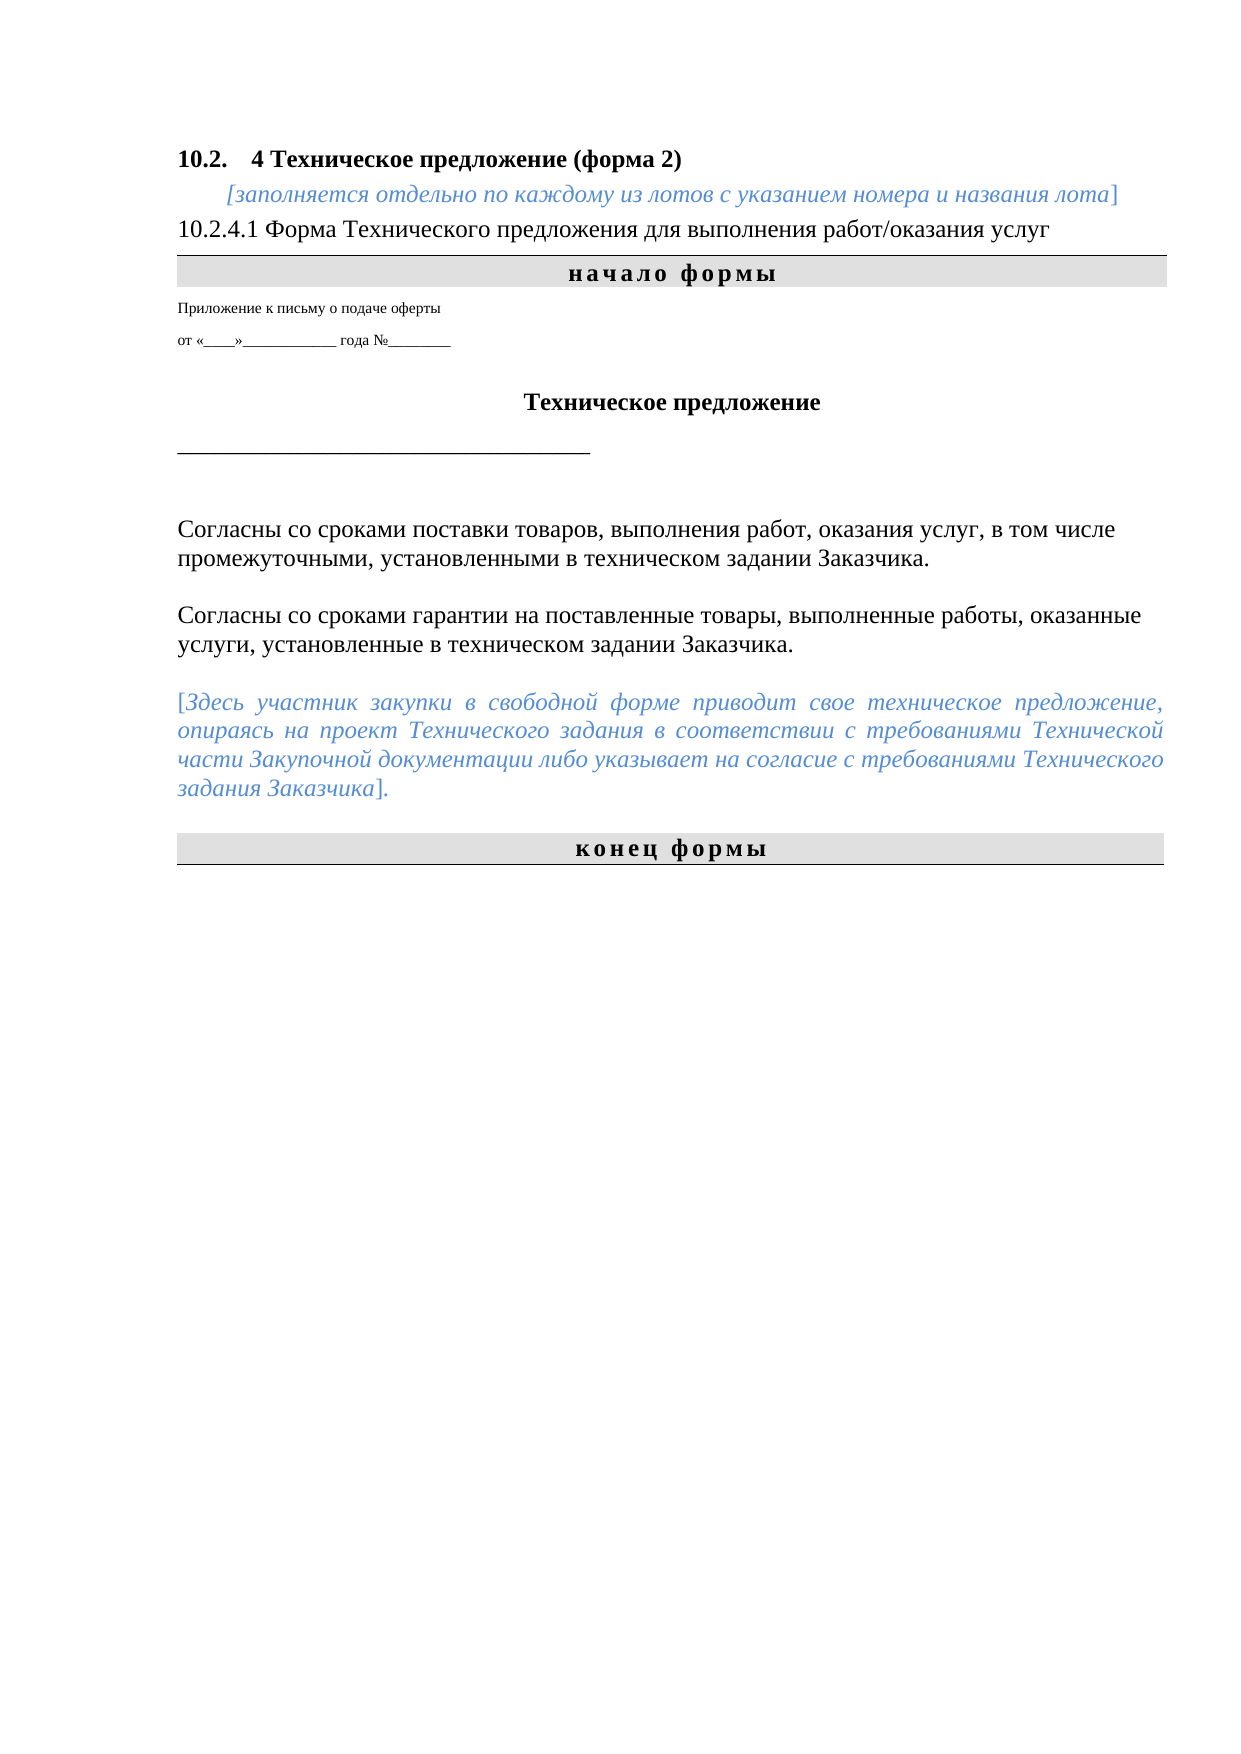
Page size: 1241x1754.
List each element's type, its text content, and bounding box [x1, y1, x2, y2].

text _________________________________ [177, 428, 1167, 457]
text конец формы [177, 833, 1164, 864]
text [Здесь участник закупки в свободной форме приводит свое техническое предложение, опираясь на проект Технического задания в соответствии с требованиями Технической части Закупочной документации либо указывает на согласие с требованиями Технического задания Заказчика]. [177, 687, 1167, 802]
text Техническое предложение [177, 387, 1167, 415]
list 4 Техническое предложение (форма 2) [177, 144, 1167, 172]
text 10.2.4.1 Форма Технического предложения для выполнения работ/оказания услуг [177, 214, 1167, 242]
text начало формы [177, 256, 1167, 287]
text Согласны со сроками гарантии на поставленные товары, выполненные работы, оказанные услуги, установленные в техническом задании Заказчика. [177, 600, 1167, 658]
text Согласны со сроками поставки товаров, выполнения работ, оказания услуг, в том числе промежуточными, установленными в техническом задании Заказчика. [177, 514, 1167, 572]
text Приложение к письму о подаче оферты от «____»____________ года №________ [177, 299, 1167, 362]
text [заполняется отдельно по каждому из лотов с указанием номера и названия лота] [177, 179, 1167, 207]
